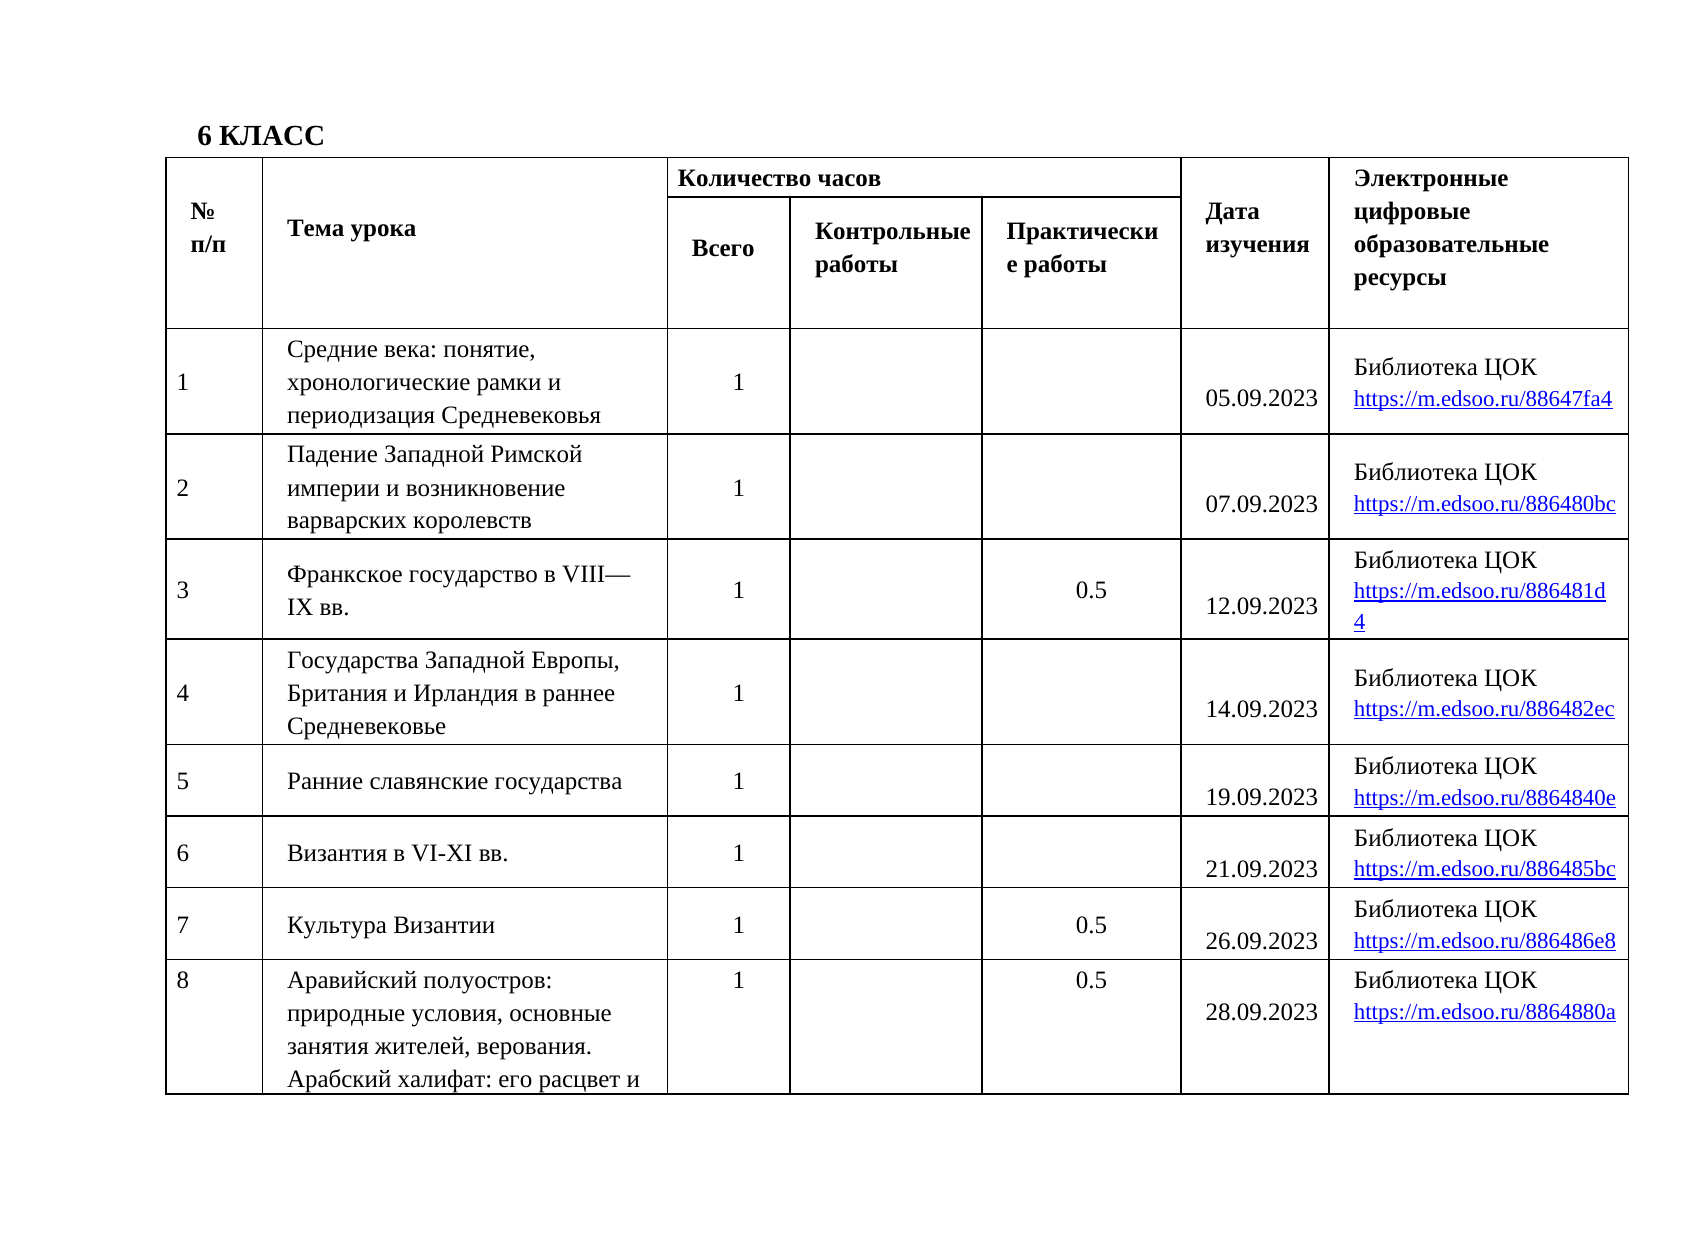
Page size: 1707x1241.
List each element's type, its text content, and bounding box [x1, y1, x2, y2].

table_cell 1 [668, 435, 789, 538]
table_cell 2 [167, 435, 262, 538]
table_cell [791, 540, 981, 638]
table_cell Средние века: понятие, хронологические рамки и периодизация Средневековья [263, 329, 667, 433]
table_header Тема урока [263, 158, 667, 327]
table_cell 14.09.2023 [1182, 640, 1328, 743]
table_cell 1 [668, 540, 789, 638]
table_cell Падение Западной Римской империи и возникновение варварских королевств [263, 435, 667, 538]
table_cell Всего [668, 198, 789, 327]
table_cell Контрольные работы [791, 198, 981, 327]
table_header Дата изучения [1182, 158, 1328, 327]
table_cell [791, 817, 981, 887]
table_header Количество часов [668, 158, 1180, 196]
table_cell 1 [668, 640, 789, 743]
table_cell [791, 960, 981, 1093]
table_cell 26.09.2023 [1182, 888, 1328, 958]
table_cell Библиотека ЦОК https://m.edsoo.ru/886486e8 [1330, 888, 1628, 958]
table_cell 0.5 [983, 960, 1180, 1093]
table_cell Библиотека ЦОК https://m.edsoo.ru/8864840e [1330, 745, 1628, 815]
table_cell Библиотека ЦОК https://m.edsoo.ru/886485bc [1330, 817, 1628, 887]
table_cell [791, 640, 981, 743]
table_cell 05.09.2023 [1182, 329, 1328, 433]
table_cell 1 [668, 745, 789, 815]
table_cell Библиотека ЦОК https://m.edsoo.ru/886480bc [1330, 435, 1628, 538]
table_cell 1 [668, 960, 789, 1093]
table_cell Культура Византии [263, 888, 667, 958]
table_cell Франкское государство в VIII—IX вв. [263, 540, 667, 638]
table_cell Библиотека ЦОК https://m.edsoo.ru/88647fa4 [1330, 329, 1628, 433]
table_cell [983, 329, 1180, 433]
table_cell 1 [668, 888, 789, 958]
table_cell 4 [167, 640, 262, 743]
table_cell [983, 640, 1180, 743]
table_cell 07.09.2023 [1182, 435, 1328, 538]
table_cell 1 [668, 329, 789, 433]
table_cell 6 [167, 817, 262, 887]
table_cell Ранние славянские государства [263, 745, 667, 815]
table_cell Византия в VI-XI вв. [263, 817, 667, 887]
table_cell [983, 435, 1180, 538]
table_cell [791, 435, 981, 538]
table_cell 28.09.2023 [1182, 960, 1328, 1093]
table_cell 0.5 [983, 888, 1180, 958]
table_cell 21.09.2023 [1182, 817, 1328, 887]
table_cell [791, 745, 981, 815]
table_cell 19.09.2023 [1182, 745, 1328, 815]
table_cell [983, 817, 1180, 887]
table_header Электронные цифровые образовательные ресурсы [1330, 158, 1628, 327]
table_cell 12.09.2023 [1182, 540, 1328, 638]
table_cell 3 [167, 540, 262, 638]
table_cell 0.5 [983, 540, 1180, 638]
table_cell [983, 745, 1180, 815]
table_cell 5 [167, 745, 262, 815]
table_header № п/п [167, 158, 262, 327]
text 6 КЛАСС [190, 118, 1618, 152]
table_cell Государства Западной Европы, Британия и Ирландия в раннее Средневековье [263, 640, 667, 743]
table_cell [263, 960, 667, 1093]
table_cell [791, 329, 981, 433]
table_cell Библиотека ЦОК https://m.edsoo.ru/886482ec [1330, 640, 1628, 743]
table_cell 8 [167, 960, 262, 1093]
table_cell 7 [167, 888, 262, 958]
table_cell [791, 888, 981, 958]
table_cell Библиотека ЦОК https://m.edsoo.ru/886481d4 [1330, 540, 1628, 638]
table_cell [1330, 960, 1628, 1093]
table_cell 1 [167, 329, 262, 433]
table_cell 1 [668, 817, 789, 887]
table_cell Практические работы [983, 198, 1180, 327]
